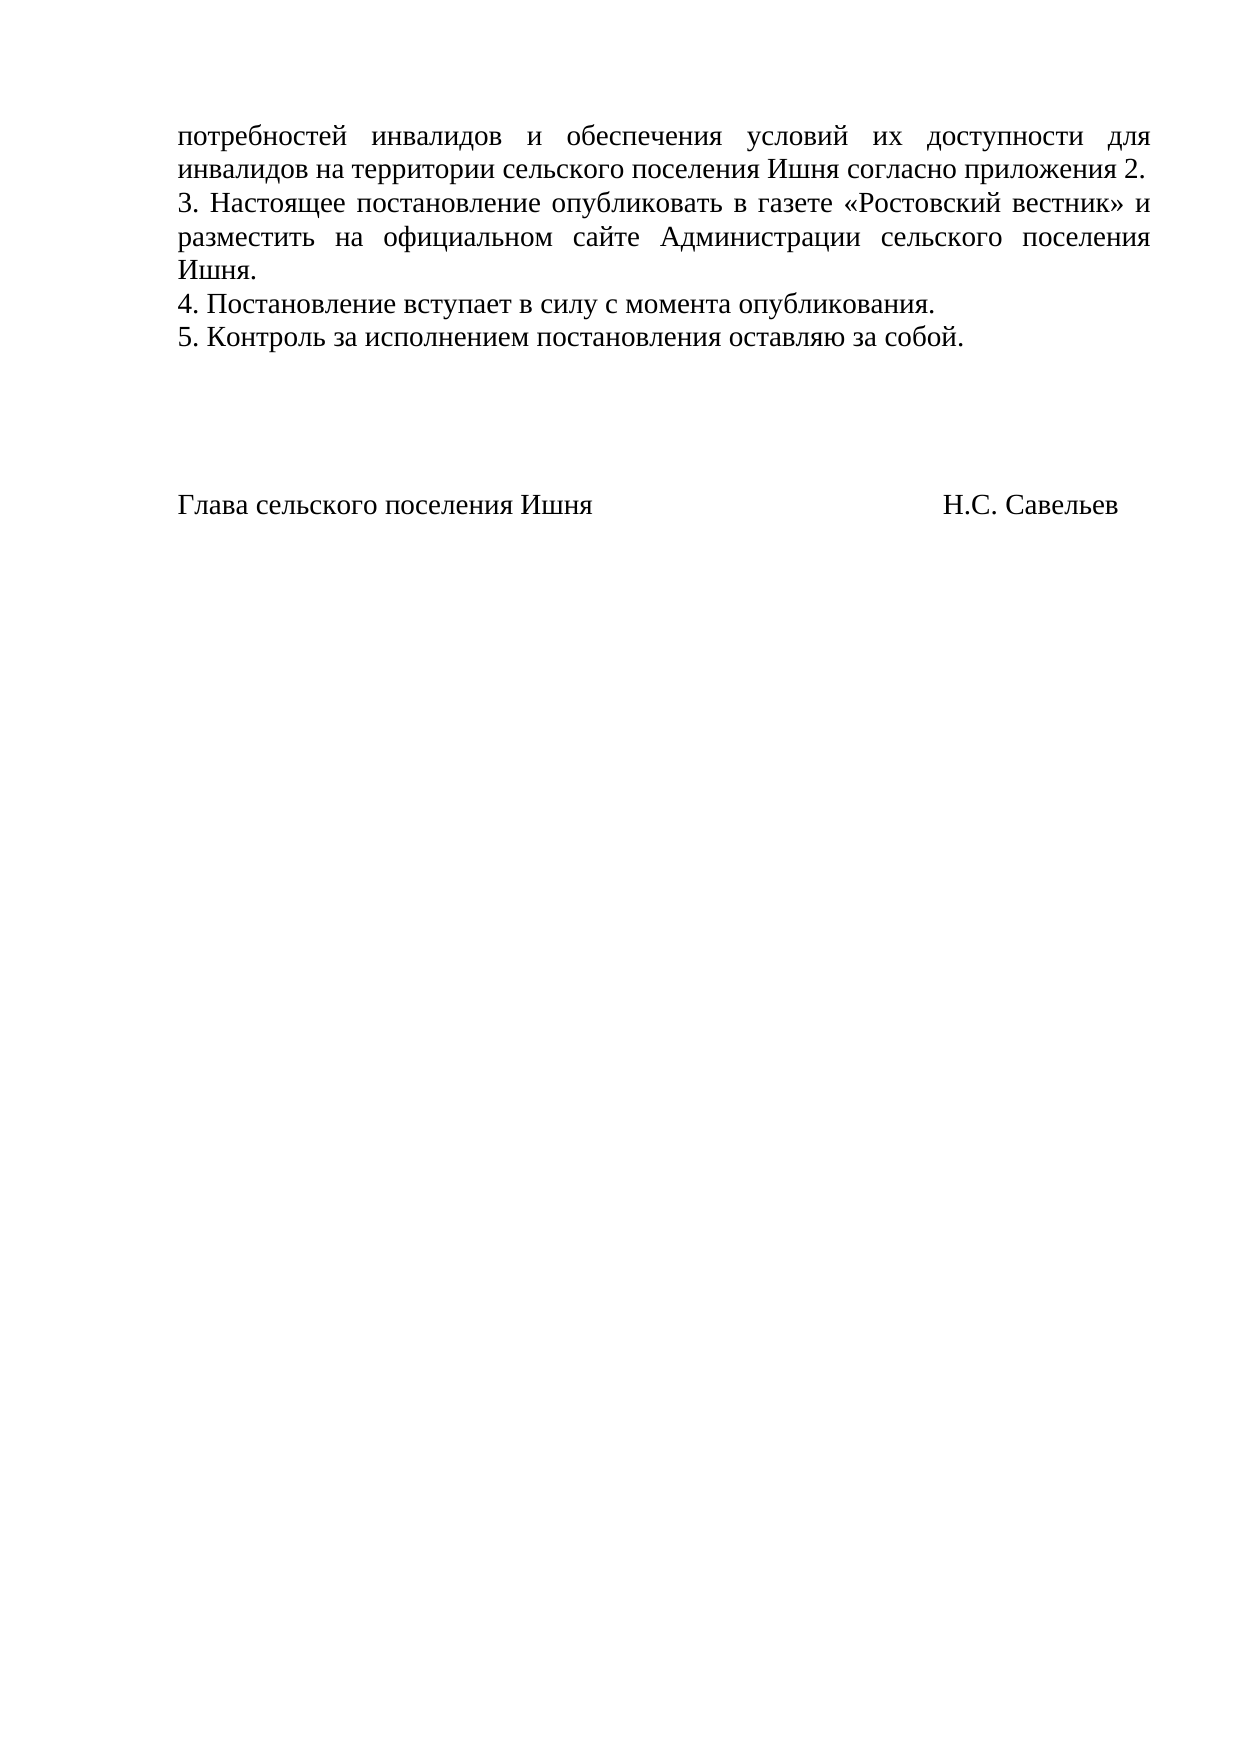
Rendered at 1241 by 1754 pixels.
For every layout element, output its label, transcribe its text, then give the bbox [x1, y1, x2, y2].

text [177, 118, 1152, 185]
text 5. Контроль за исполнением постановления оставляю за собой. [177, 319, 1152, 353]
text 4. Постановление вступает в силу с момента опубликования. [177, 286, 1152, 319]
text 3. Настоящее постановление опубликовать в газете «Ростовский вестник» и разместить на официальном сайте Администрации сельского поселения Ишня. [177, 185, 1152, 286]
text Глава сельского поселения Ишня Н.С. Савельев [177, 487, 1152, 521]
